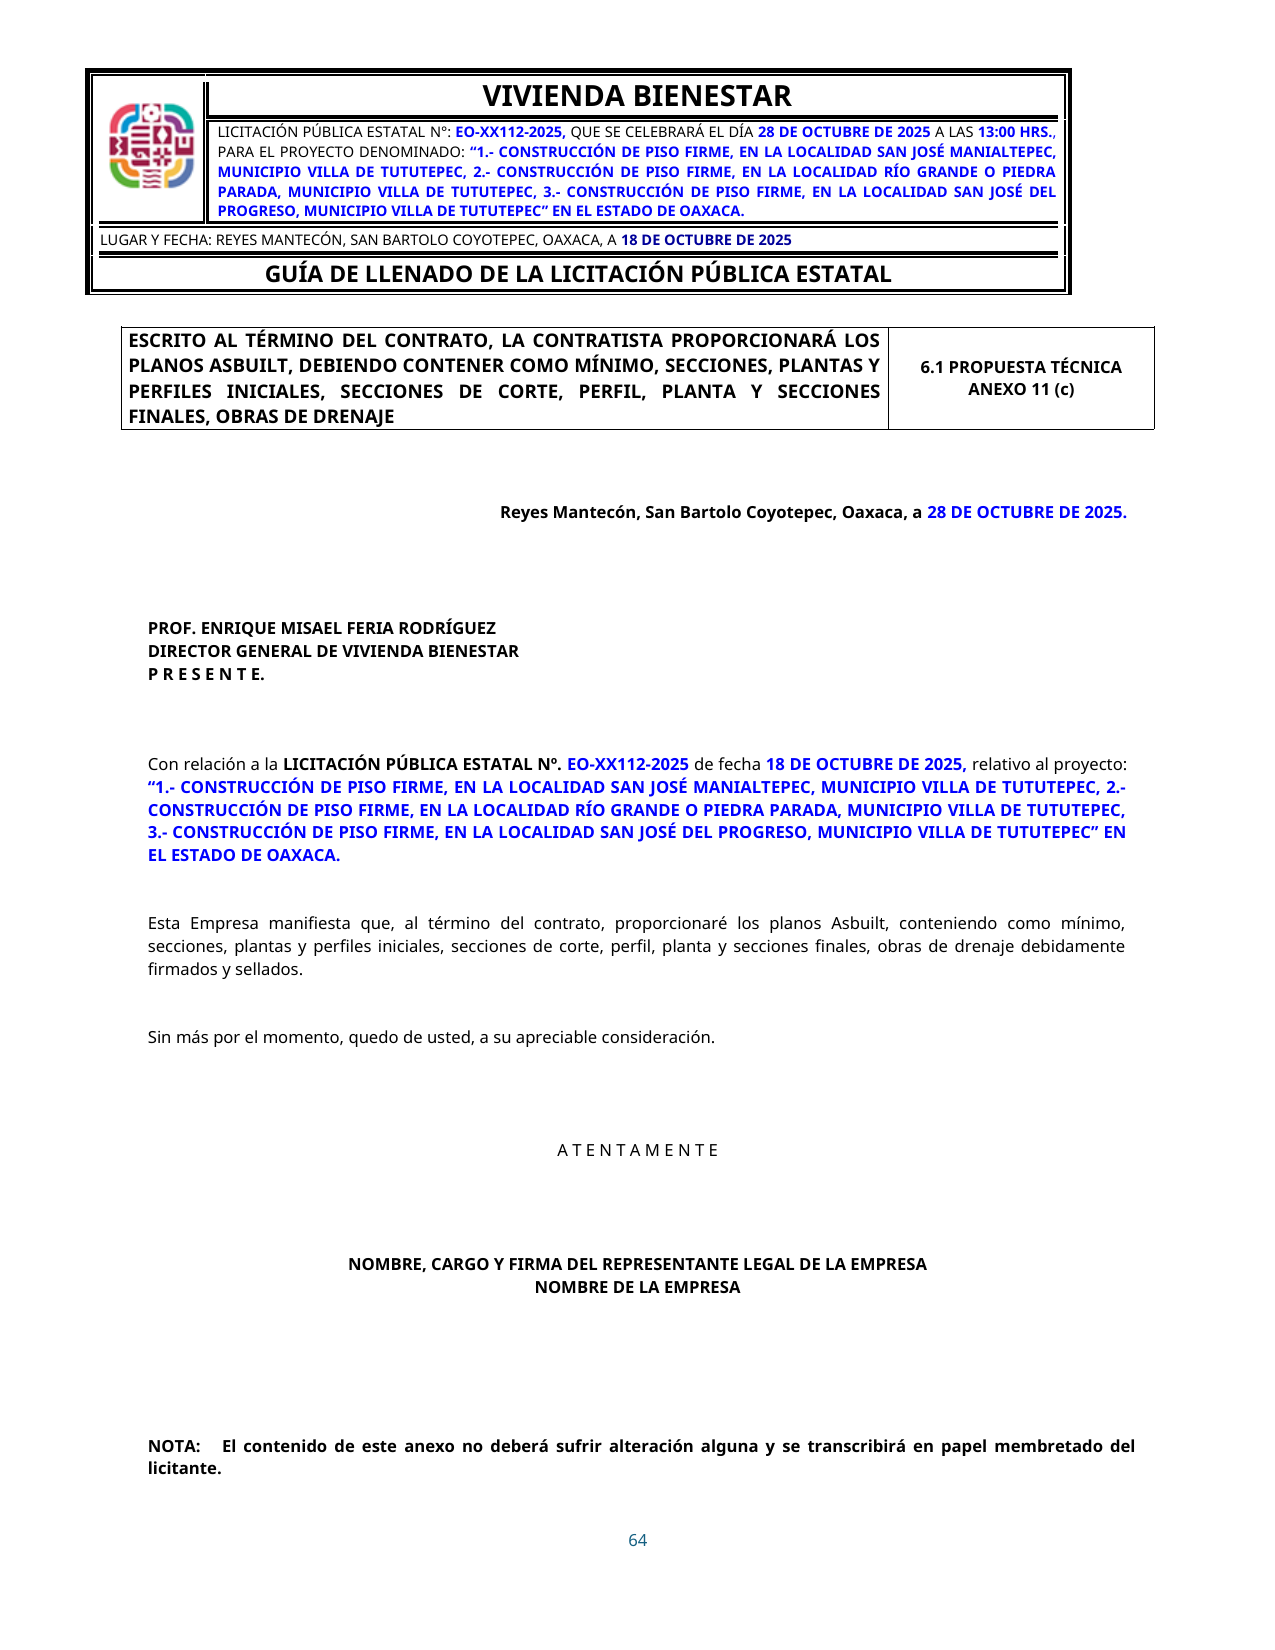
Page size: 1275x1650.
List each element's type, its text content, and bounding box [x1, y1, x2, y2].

text NOTA: El contenido de este anexo no deberá sufrir alteración alguna y se transcribirá en papel membretado del licitante. [148, 1434, 1137, 1480]
text PROF. ENRIQUE MISAEL FERIA RODRÍGUEZ [148, 617, 1127, 639]
text Reyes Mantecón, San Bartolo Coyotepec, Oaxaca, a 28 DE OCTUBRE DE 2025. [148, 500, 1127, 523]
text A T E N T A M E N T E [148, 1139, 1127, 1162]
text NOMBRE DE LA EMPRESA [148, 1275, 1127, 1298]
list Con relación a la LICITACIÓN PÚBLICA ESTATAL Nº. EO-XX112-2025 de fecha 18 DE OCTUBRE DE 2025, relativo al proyecto: “1.- CONSTRUCCIÓN DE PISO FIRME, EN LA LOCALIDAD SAN JOSÉ MANIALTEPEC, MUNICIPIO VILLA DE TUTUTEPEC, 2.- CONSTRUCCIÓN DE PISO FIRME, EN LA LOCALIDAD RÍO GRANDE O PIEDRA PARADA, MUNICIPIO VILLA DE TUTUTEPEC, 3.- CONSTRUCCIÓN DE PISO FIRME, EN LA LOCALIDAD SAN JOSÉ DEL PROGRESO, MUNICIPIO VILLA DE TUTUTEPEC” EN EL ESTADO DE OAXACA. [148, 753, 1127, 867]
text DIRECTOR GENERAL DE VIVIENDA BIENESTAR [148, 639, 1127, 662]
text P R E S E N T E. [148, 662, 1127, 685]
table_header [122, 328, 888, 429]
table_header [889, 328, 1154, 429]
picture [98, 95, 203, 194]
text Esta Empresa manifiesta que, al término del contrato, proporcionaré los planos Asbuilt, conteniendo como mínimo, secciones, plantas y perfiles iniciales, secciones de corte, perfil, planta y secciones finales, obras de drenaje debidamente firmados y sellados. [148, 912, 1127, 980]
text Sin más por el momento, quedo de usted, a su apreciable consideración. [148, 1026, 1127, 1048]
text NOMBRE, CARGO Y FIRMA DEL REPRESENTANTE LEGAL DE LA EMPRESA [148, 1253, 1127, 1275]
